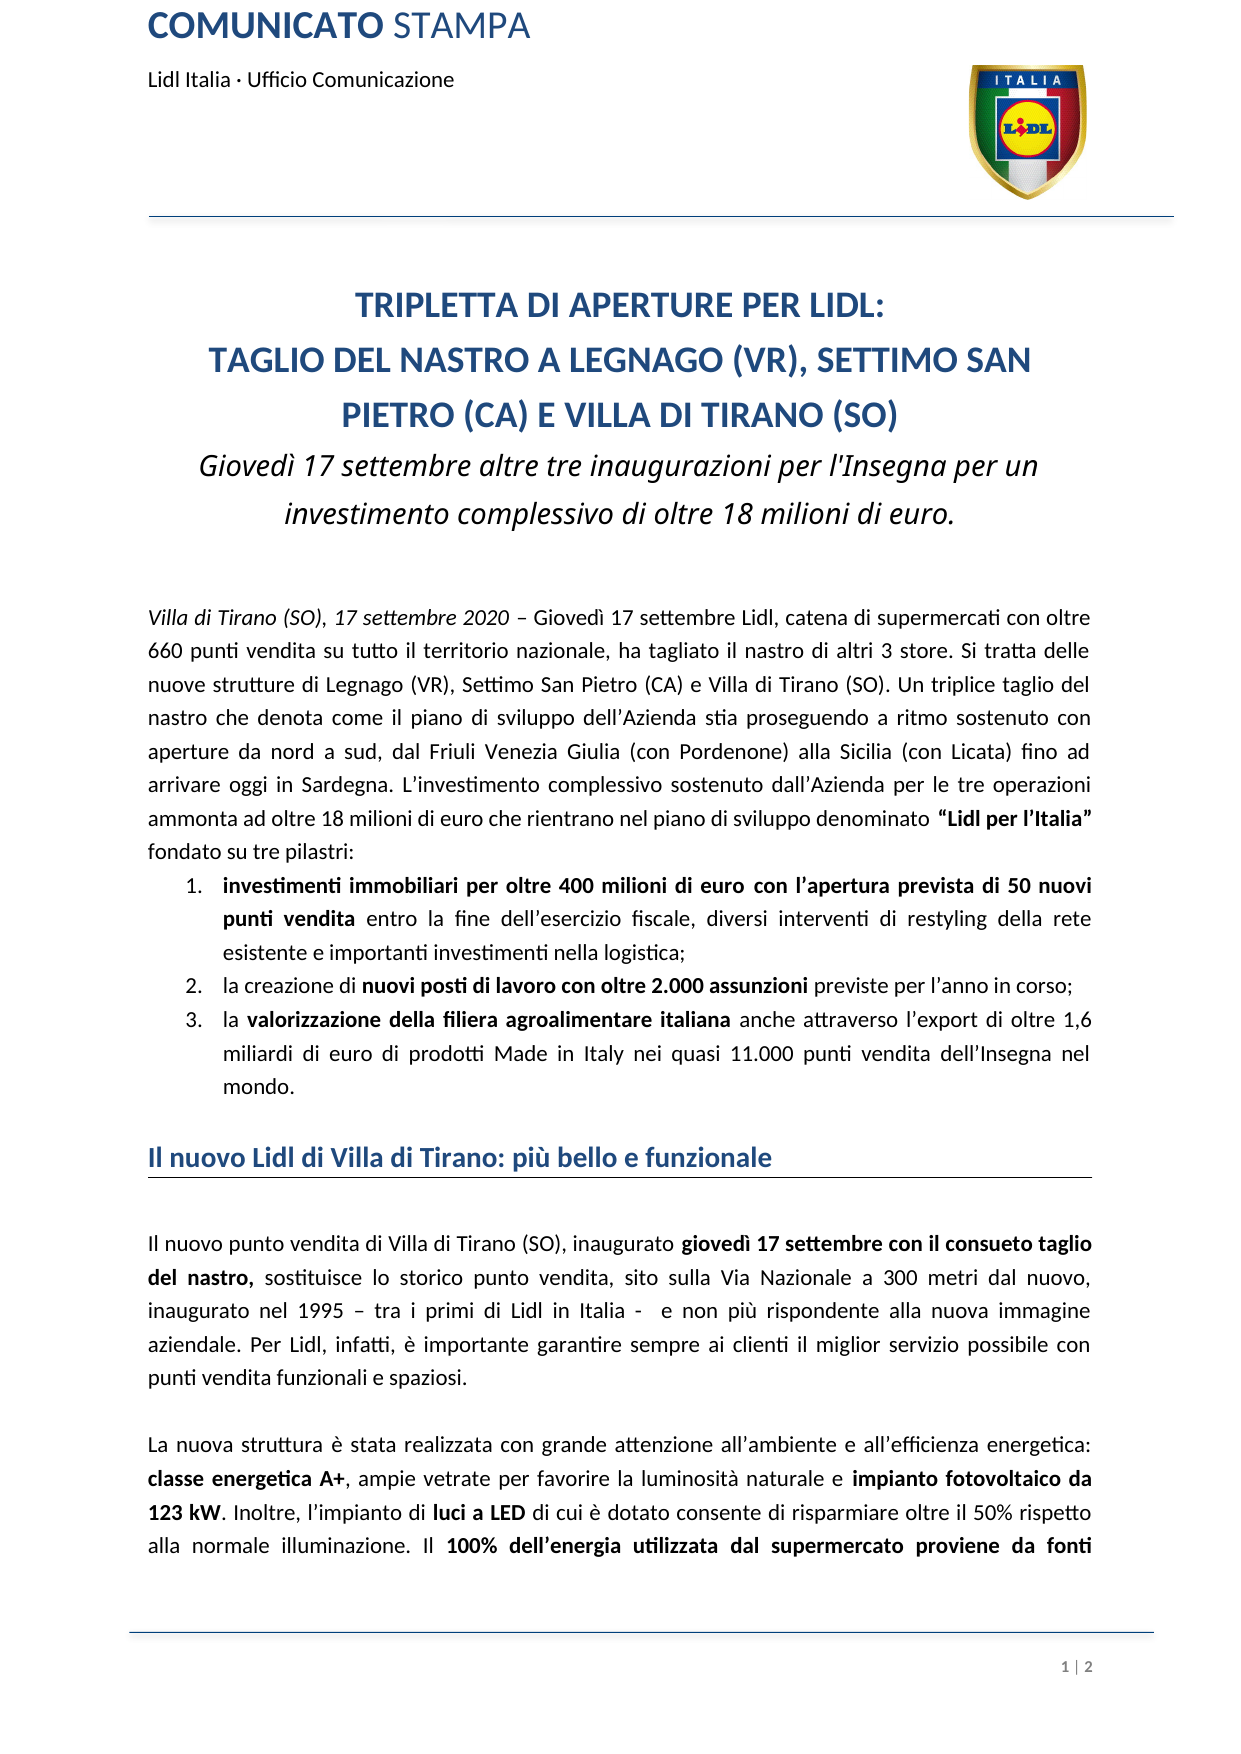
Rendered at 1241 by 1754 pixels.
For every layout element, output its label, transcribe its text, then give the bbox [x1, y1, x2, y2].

text TAGLIO DEL NASTRO a LEGNAGO (VR), SETTIMO SAN PIETRO (ca) E VILLA DI TIRANO (SO) [148, 336, 1092, 436]
text TRIPLETTA DI APERTURE PER LIDL: [148, 281, 1092, 326]
text Villa di Tirano (SO), 17 settembre 2020 – Giovedì 17 settembre Lidl, catena di supermercati con oltre 660 punti vendita su tutto il territorio nazionale, ha tagliato il nastro di altri 3 store. Si tratta delle nuove strutture di Legnago (VR), Settimo San Pietro (CA) e Villa di Tirano (SO). Un triplice taglio del nastro che denota come il piano di sviluppo dell’Azienda stia proseguendo a ritmo sostenuto con aperture da nord a sud, dal Friuli Venezia Giulia (con Pordenone) alla Sicilia (con Licata) fino ad arrivare oggi in Sardegna. L’investimento complessivo sostenuto dall’Azienda per le tre operazioni ammonta ad oltre 18 milioni di euro che rientrano nel piano di sviluppo denominato “Lidl per l’Italia” fondato su tre pilastri: [148, 603, 1092, 865]
picture [968, 65, 1087, 200]
list la valorizzazione della filiera agroalimentare italiana anche attraverso l’export di oltre 1,6 miliardi di euro di prodotti Made in Italy nei quasi 11.000 punti vendita dell’Insegna nel mondo. [185, 1005, 1092, 1100]
list investimenti immobiliari per oltre 400 milioni di euro con l’apertura prevista di 50 nuovi punti vendita entro la fine dell’esercizio fiscale, diversi interventi di restyling della rete esistente e importanti investimenti nella logistica; [185, 871, 1092, 966]
list la creazione di nuovi posti di lavoro con oltre 2.000 assunzioni previste per l’anno in corso; [185, 972, 1092, 999]
text Il nuovo punto vendita di Villa di Tirano (SO), inaugurato giovedì 17 settembre con il consueto taglio del nastro, sostituisce lo storico punto vendita, sito sulla Via Nazionale a 300 metri dal nuovo, inaugurato nel 1995 – tra i primi di Lidl in Italia - e non più rispondente alla nuova immagine aziendale. Per Lidl, infatti, è importante garantire sempre ai clienti il miglior servizio possibile con punti vendita funzionali e spaziosi. [148, 1229, 1092, 1392]
text Giovedì 17 settembre altre tre inaugurazioni per l'Insegna per un investimento complessivo di oltre 18 milioni di euro. [148, 446, 1092, 533]
text Il nuovo Lidl di Villa di Tirano: più bello e funzionale [148, 1139, 1092, 1177]
